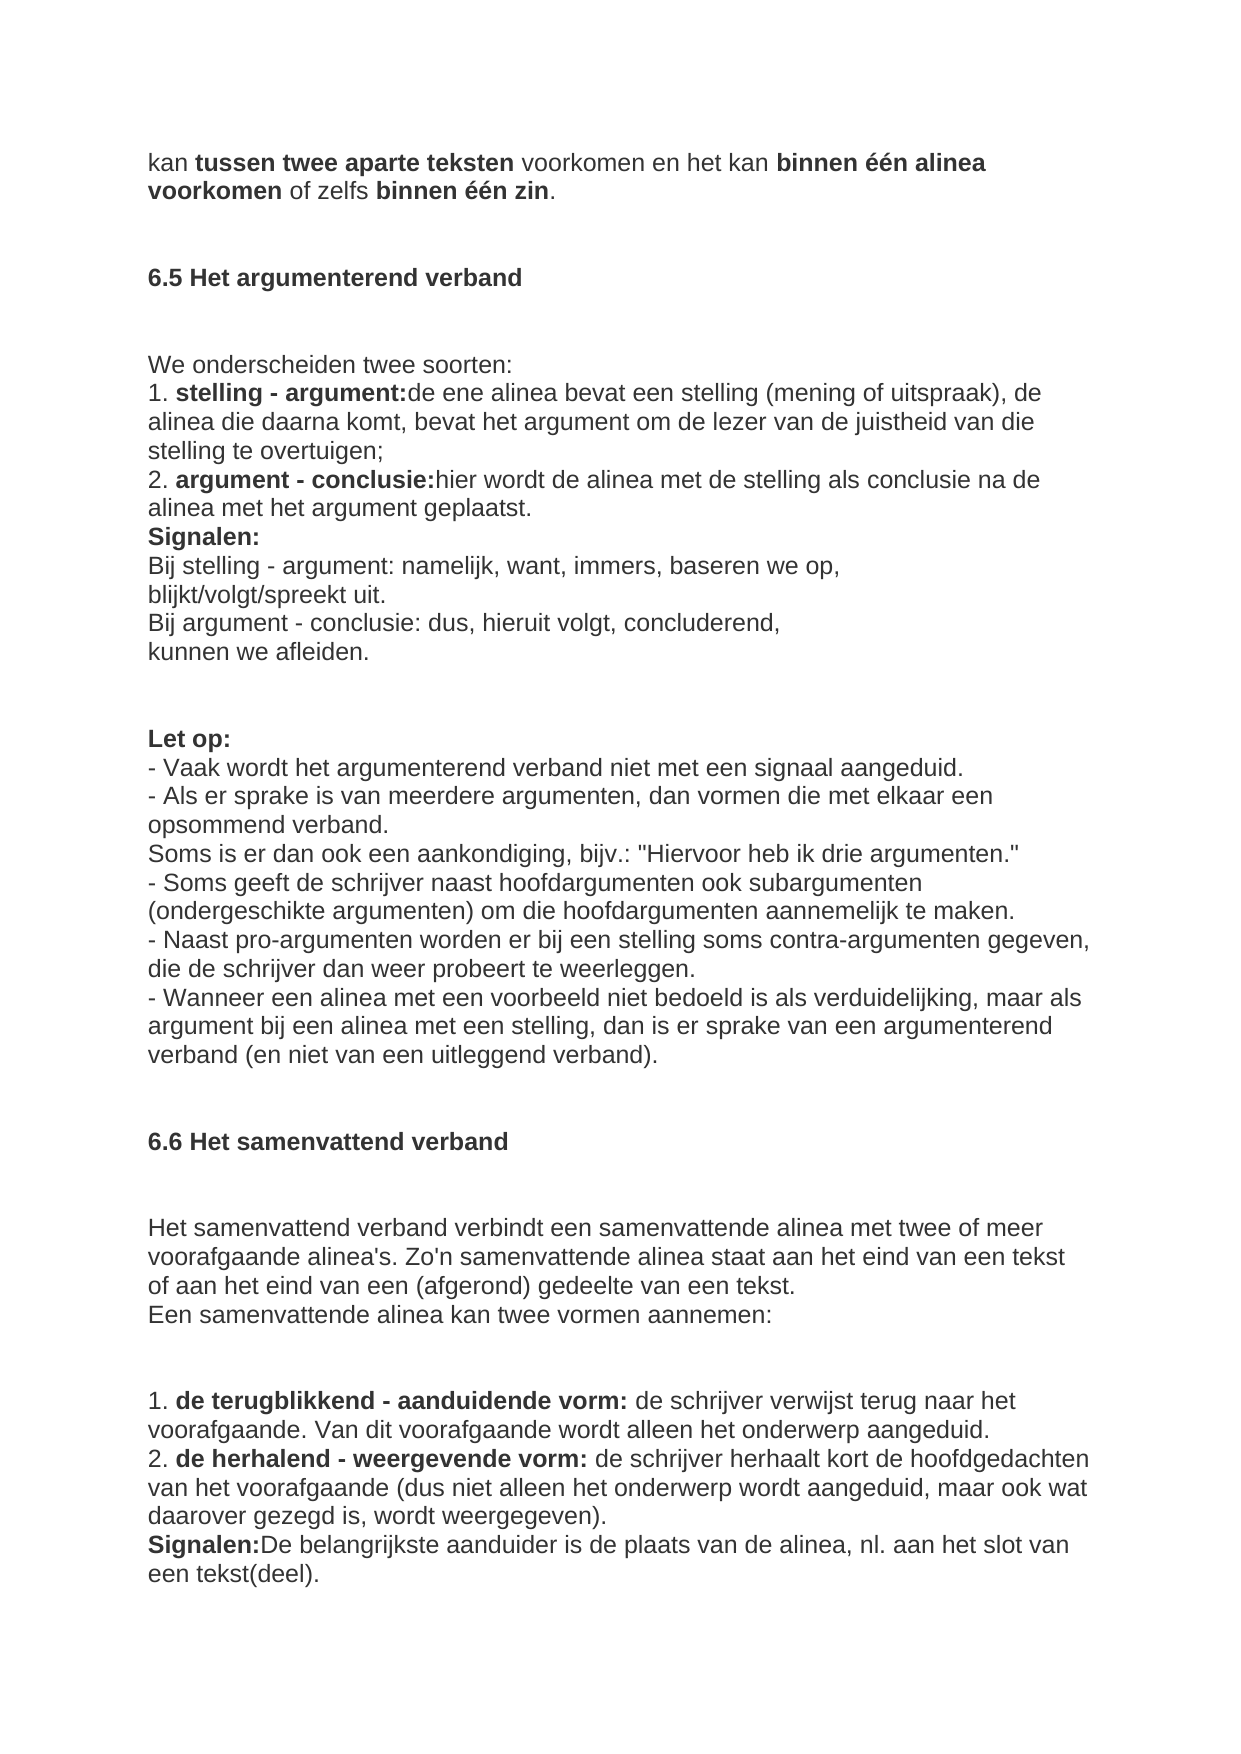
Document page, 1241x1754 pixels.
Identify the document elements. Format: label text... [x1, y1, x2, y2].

text We onderscheiden twee soorten: 1. stelling - argument:de ene alinea bevat een stelling (mening of uitspraak), de alinea die daarna komt, bevat het argument om de lezer van de juistheid van die stelling te overtuigen; 2. argument - conclusie:hier wordt de alinea met de stelling als conclusie na de alinea met het argument geplaatst. Signalen: Bij stelling - argument: namelijk, want, immers, baseren we op, blijkt/volgt/spreekt uit. Bij argument - conclusie: dus, hieruit volgt, concluderend, kunnen we afleiden. [148, 321, 1093, 666]
text 6.6 Het samenvattend verband [148, 1098, 1093, 1156]
text Let op: - Vaak wordt het argumenterend verband niet met een signaal aangeduid. - Als er sprake is van meerdere argumenten, dan vormen die met elkaar een opsommend verband. Soms is er dan ook een aankondiging, bijv.: "Hiervoor heb ik drie argumenten." - Soms geeft de schrijver naast hoofdargumenten ook subargumenten (ondergeschikte argumenten) om die hoofdargumenten aannemelijk te maken. - Naast pro-argumenten worden er bij een stelling soms contra-argumenten gegeven, die de schrijver dan weer probeert te weerleggen. - Wanneer een alinea met een voorbeeld niet bedoeld is als verduidelijking, maar als argument bij een alinea met een stelling, dan is er sprake van een argumenterend verband (en niet van een uitleggend verband). [148, 695, 1093, 1069]
text Het samenvattend verband verbindt een samenvattende alinea met twee of meer voorafgaande alinea's. Zo'n samenvattende alinea staat aan het eind van een tekst of aan het eind van een (afgerond) gedeelte van een tekst. Een samenvattende alinea kan twee vormen aannemen: [148, 1185, 1093, 1328]
text 6.5 Het argumenterend verband [148, 234, 1093, 292]
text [148, 148, 1093, 205]
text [148, 1358, 1093, 1588]
